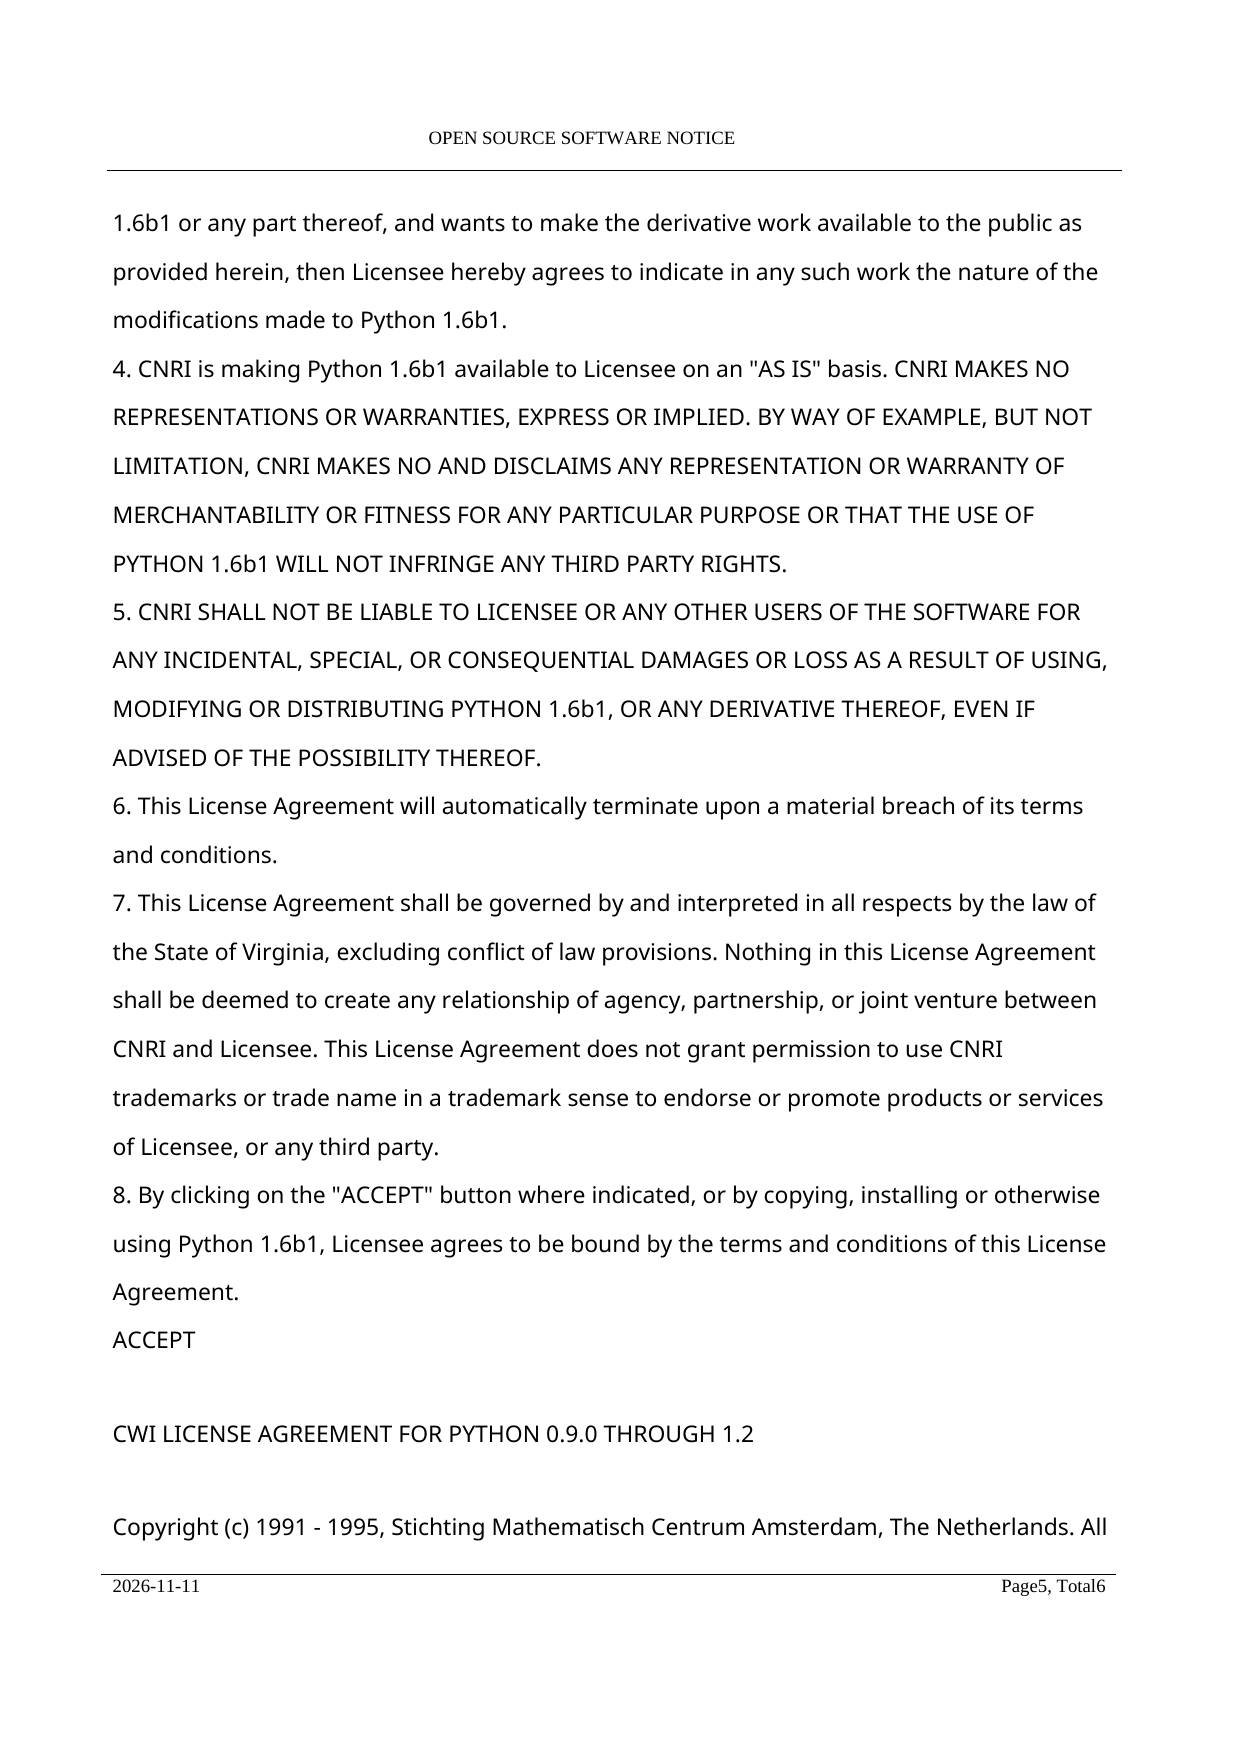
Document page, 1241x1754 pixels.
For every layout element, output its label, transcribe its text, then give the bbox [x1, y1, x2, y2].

text ACCEPT [112, 1324, 1128, 1356]
text 7. This License Agreement shall be governed by and interpreted in all respects by the law of the State of Virginia, excluding conflict of law provisions. Nothing in this License Agreement shall be deemed to create any relationship of agency, partnership, or joint venture between CNRI and Licensee. This License Agreement does not grant permission to use CNRI trademarks or trade name in a trademark sense to endorse or promote products or services of Licensee, or any third party. [112, 886, 1128, 1163]
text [112, 1510, 1128, 1543]
text CWI LICENSE AGREEMENT FOR PYTHON 0.9.0 THROUGH 1.2 [112, 1417, 1128, 1449]
text 8. By clicking on the "ACCEPT" button where indicated, or by copying, installing or otherwise using Python 1.6b1, Licensee agrees to be bound by the terms and conditions of this License Agreement. [112, 1178, 1128, 1308]
text 6. This License Agreement will automatically terminate upon a material breach of its terms and conditions. [112, 789, 1128, 871]
text 4. CNRI is making Python 1.6b1 available to Licensee on an "AS IS" basis. CNRI MAKES NO REPRESENTATIONS OR WARRANTIES, EXPRESS OR IMPLIED. BY WAY OF EXAMPLE, BUT NOT LIMITATION, CNRI MAKES NO AND DISCLAIMS ANY REPRESENTATION OR WARRANTY OF MERCHANTABILITY OR FITNESS FOR ANY PARTICULAR PURPOSE OR THAT THE USE OF PYTHON 1.6b1 WILL NOT INFRINGE ANY THIRD PARTY RIGHTS. [112, 352, 1128, 579]
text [112, 206, 1128, 336]
text 5. CNRI SHALL NOT BE LIABLE TO LICENSEE OR ANY OTHER USERS OF THE SOFTWARE FOR ANY INCIDENTAL, SPECIAL, OR CONSEQUENTIAL DAMAGES OR LOSS AS A RESULT OF USING, MODIFYING OR DISTRIBUTING PYTHON 1.6b1, OR ANY DERIVATIVE THEREOF, EVEN IF ADVISED OF THE POSSIBILITY THEREOF. [112, 595, 1128, 774]
